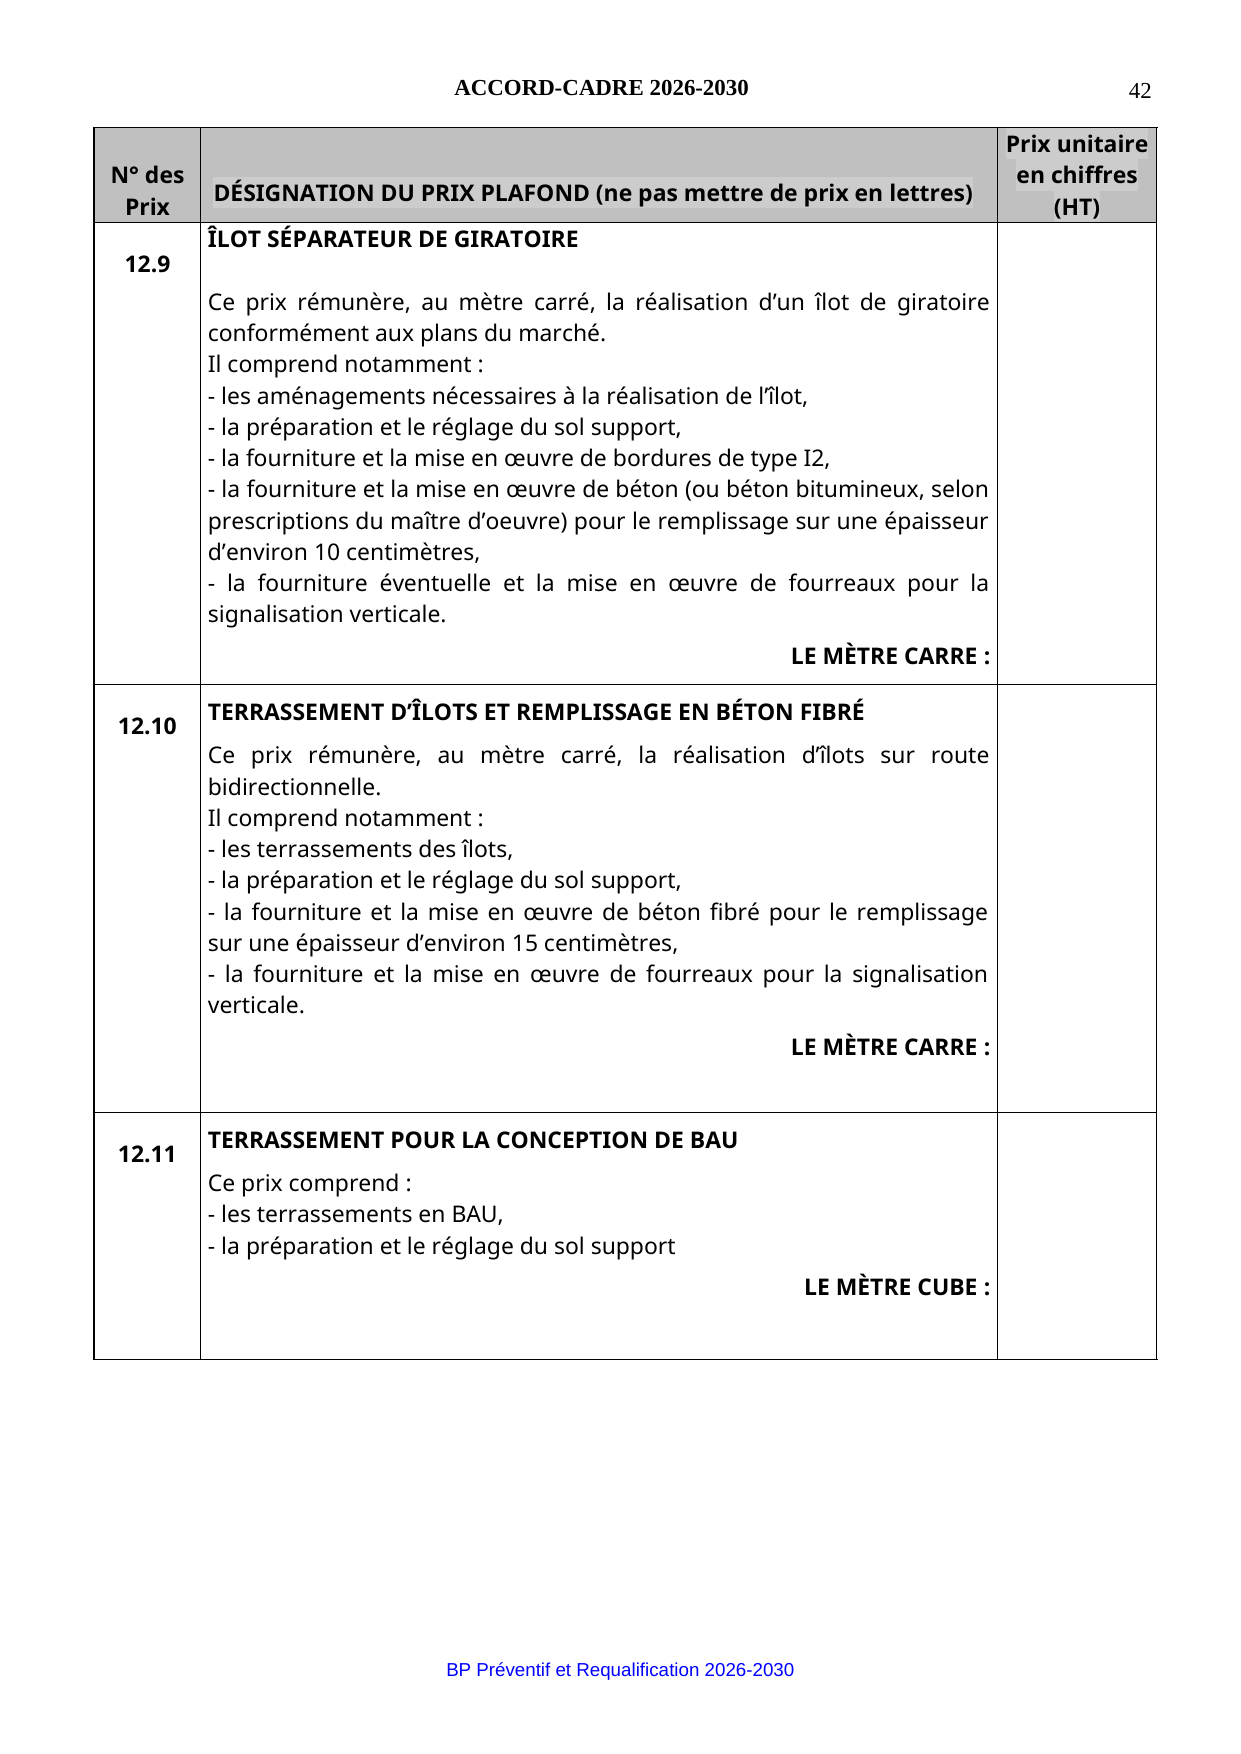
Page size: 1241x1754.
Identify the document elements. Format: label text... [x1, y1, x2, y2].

table_cell 12.10 [95, 685, 200, 1112]
table_cell 12.9 [95, 223, 200, 684]
table_cell TERRASSEMENT POUR LA CONCEPTION DE BAU Ce prix comprend : - les terrassements en BAU, - la préparation et le réglage du sol support LE MÈTRE CUBE : [201, 1113, 997, 1359]
table_cell [998, 223, 1156, 684]
table_header Prix unitaire en chiffres (HT) [1100, 128, 1156, 222]
table_header N° des Prix [95, 128, 200, 222]
table_header Prix unitaire en chiffres (HT) [998, 128, 1054, 222]
table_cell 12.11 [95, 1113, 200, 1359]
table_cell [998, 1113, 1156, 1359]
table_header DÉSIGNATION DU PRIX PLAFOND (ne pas mettre de prix en lettres) [201, 128, 997, 222]
table_cell [998, 685, 1156, 1112]
table_cell TERRASSEMENT D’ÎLOTS ET REMPLISSAGE EN BÉTON FIBRÉ Ce prix rémunère, au mètre carré, la réalisation d’îlots sur route bidirectionnelle. Il comprend notamment : - les terrassements des îlots, - la préparation et le réglage du sol support, - la fourniture et la mise en œuvre de béton fibré pour le remplissage sur une épaisseur d’environ 15 centimètres, - la fourniture et la mise en œuvre de fourreaux pour la signalisation verticale. LE MÈTRE CARRE : [201, 685, 997, 1112]
table_cell ÎLOT SÉPARATEUR DE GIRATOIRE Ce prix rémunère, au mètre carré, la réalisation d’un îlot de giratoire conformément aux plans du marché. Il comprend notamment : - les aménagements nécessaires à la réalisation de l’îlot, - la préparation et le réglage du sol support, - la fourniture et la mise en œuvre de bordures de type I2, - la fourniture et la mise en œuvre de béton (ou béton bitumineux, selon prescriptions du maître d’oeuvre) pour le remplissage sur une épaisseur d’environ 10 centimètres, - la fourniture éventuelle et la mise en œuvre de fourreaux pour la signalisation verticale. LE MÈTRE CARRE : [201, 223, 997, 684]
